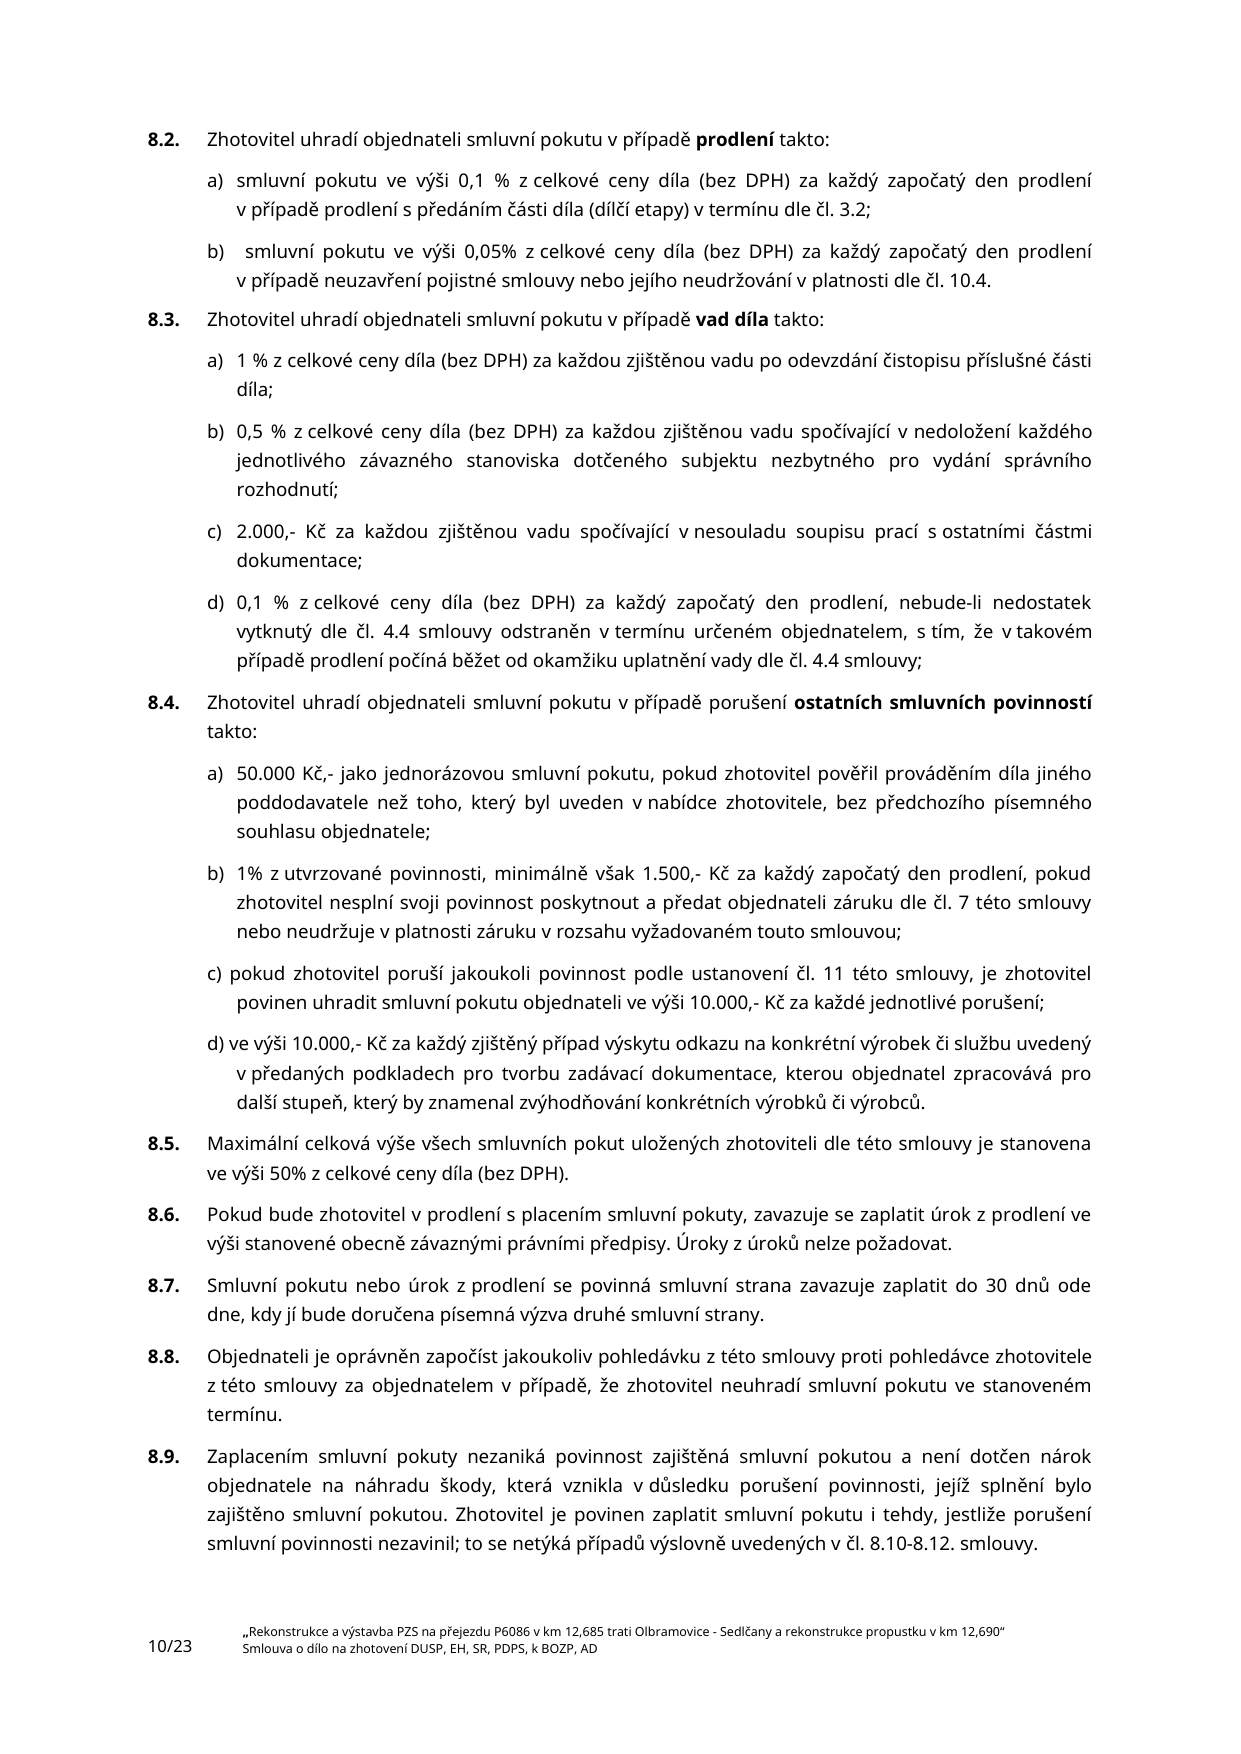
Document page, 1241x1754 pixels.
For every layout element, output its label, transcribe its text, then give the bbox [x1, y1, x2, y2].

text 8.5. Maximální celková výše všech smluvních pokut uložených zhotoviteli dle této smlouvy je stanovena ve výši 50% z celkové ceny díla (bez DPH). [148, 1127, 1092, 1186]
text 8.6. Pokud bude zhotovitel v prodlení s placením smluvní pokuty, zavazuje se zaplatit úrok z prodlení ve výši stanovené obecně závaznými právními předpisy. Úroky z úroků nelze požadovat. [148, 1198, 1092, 1257]
text d) ve výši 10.000,- Kč za každý zjištěný případ výskytu odkazu na konkrétní výrobek či službu uvedený v předaných podkladech pro tvorbu zadávací dokumentace, kterou objednatel zpracovává pro další stupeň, který by znamenal zvýhodňování konkrétních výrobků či výrobců. [207, 1027, 1092, 1115]
text b) 0,5 % z celkové ceny díla (bez DPH) za každou zjištěnou vadu spočívající v nedoložení každého jednotlivého závazného stanoviska dotčeného subjektu nezbytného pro vydání správního rozhodnutí; [207, 415, 1092, 502]
subtitle 8.3. Zhotovitel uhradí objednateli smluvní pokutu v případě vad díla takto: [148, 306, 1092, 332]
text d) 0,1 % z celkové ceny díla (bez DPH) za každý započatý den prodlení, nebude-li nedostatek vytknutý dle čl. 4.4 smlouvy odstraněn v termínu určeném objednatelem, s tím, že v takovém případě prodlení počíná běžet od okamžiku uplatnění vady dle čl. 4.4 smlouvy; [207, 586, 1092, 673]
text c) 2.000,- Kč za každou zjištěnou vadu spočívající v nesouladu soupisu prací s ostatními částmi dokumentace; [207, 515, 1092, 573]
subtitle 8.2. Zhotovitel uhradí objednateli smluvní pokutu v případě prodlení takto: [148, 126, 1092, 152]
text a) 50.000 Kč,- jako jednorázovou smluvní pokutu, pokud zhotovitel pověřil prováděním díla jiného poddodavatele než toho, který byl uveden v nabídce zhotovitele, bez předchozího písemného souhlasu objednatele; [207, 757, 1092, 844]
text a) 1 % z celkové ceny díla (bez DPH) za každou zjištěnou vadu po odevzdání čistopisu příslušné části díla; [207, 344, 1092, 402]
text 8.8. Objednateli je oprávněn započíst jakoukoliv pohledávku z této smlouvy proti pohledávce zhotovitele z této smlouvy za objednatelem v případě, že zhotovitel neuhradí smluvní pokutu ve stanoveném termínu. [148, 1340, 1092, 1427]
subtitle 8.4. Zhotovitel uhradí objednateli smluvní pokutu v případě porušení ostatních smluvních povinností takto: [148, 686, 1092, 744]
text a) smluvní pokutu ve výši 0,1 % z celkové ceny díla (bez DPH) za každý započatý den prodlení v případě prodlení s předáním části díla (dílčí etapy) v termínu dle čl. 3.2; [207, 164, 1092, 223]
text b) smluvní pokutu ve výši 0,05% z celkové ceny díla (bez DPH) za každý započatý den prodlení v případě neuzavření pojistné smlouvy nebo jejího neudržování v platnosti dle čl. 10.4. [207, 235, 1092, 293]
text 8.7. Smluvní pokutu nebo úrok z prodlení se povinná smluvní strana zavazuje zaplatit do 30 dnů ode dne, kdy jí bude doručena písemná výzva druhé smluvní strany. [148, 1269, 1092, 1327]
text b) 1% z utvrzované povinnosti, minimálně však 1.500,- Kč za každý započatý den prodlení, pokud zhotovitel nesplní svoji povinnost poskytnout a předat objednateli záruku dle čl. 7 této smlouvy nebo neudržuje v platnosti záruku v rozsahu vyžadovaném touto smlouvou; [207, 857, 1092, 944]
text c) pokud zhotovitel poruší jakoukoli povinnost podle ustanovení čl. 11 této smlouvy, je zhotovitel povinen uhradit smluvní pokutu objednateli ve výši 10.000,- Kč za každé jednotlivé porušení; [207, 957, 1092, 1015]
text 8.9. Zaplacením smluvní pokuty nezaniká povinnost zajištěná smluvní pokutou a není dotčen nárok objednatele na náhradu škody, která vznikla v důsledku porušení povinnosti, jejíž splnění bylo zajištěno smluvní pokutou. Zhotovitel je povinen zaplatit smluvní pokutu i tehdy, jestliže porušení smluvní povinnosti nezavinil; to se netýká případů výslovně uvedených v čl. 8.10-8.12. smlouvy. [148, 1440, 1092, 1557]
